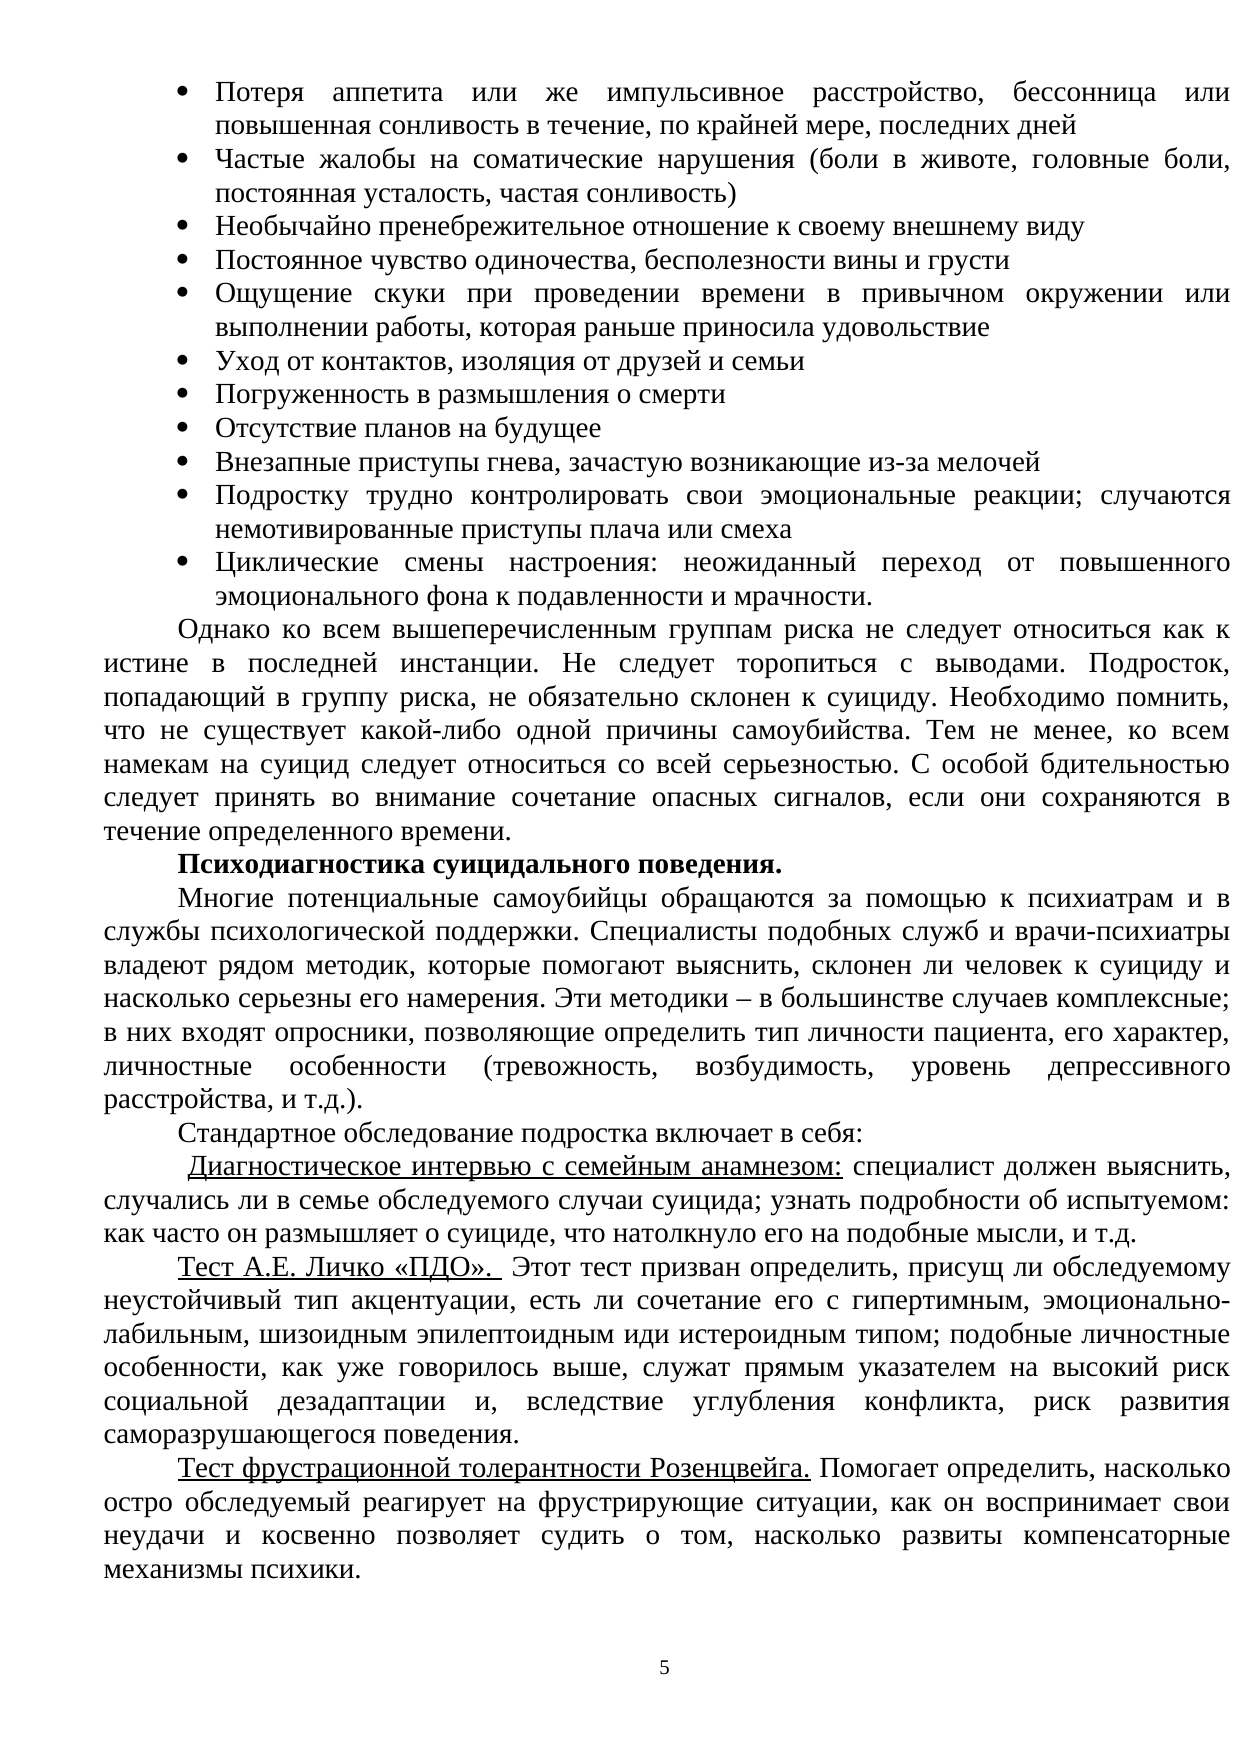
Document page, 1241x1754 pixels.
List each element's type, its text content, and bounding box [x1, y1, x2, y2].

list Уход от контактов, изоляция от друзей и семьи [177, 343, 1231, 376]
list Циклические смены настроения: неожиданный переход от повышенного эмоционального фона к подавленности и мрачности. [177, 544, 1231, 612]
text Стандартное обследование подростка включает в себя: [103, 1115, 1231, 1148]
list Отсутствие планов на будущее [177, 410, 1231, 444]
text Однако ко всем вышеперечисленным группам риска не следует относиться как к истине в последней инстанции. Не следует торопиться с выводами. Подросток, попадающий в группу риска, не обязательно склонен к суициду. Необходимо помнить, что не существует какой-либо одной причины самоубийства. Тем не менее, ко всем намекам на суицид следует относиться со всей серьезностью. С особой бдительностью следует принять во внимание сочетание опасных сигналов, если они сохраняются в течение определенного времени. [103, 612, 1231, 846]
list Потеря аппетита или же импульсивное расстройство, бессонница или повышенная сонливость в течение, по крайней мере, последних дней [177, 74, 1231, 141]
text Многие потенциальные самоубийцы обращаются за помощью к психиатрам и в службы психологической поддержки. Специалисты подобных служб и врачи-психиатры владеют рядом методик, которые помогают выяснить, склонен ли человек к суициду и насколько серьезны его намерения. Эти методики – в большинстве случаев комплексные; в них входят опросники, позволяющие определить тип личности пациента, его характер, личностные особенности (тревожность, возбудимость, уровень депрессивного расстройства, и т.д.). [103, 880, 1231, 1115]
list Погруженность в размышления о смерти [177, 376, 1231, 410]
list Необычайно пренебрежительное отношение к своему внешнему виду [177, 208, 1231, 242]
list Ощущение скуки при проведении времени в привычном окружении или выполнении работы, которая раньше приносила удовольствие [177, 276, 1231, 343]
text Психодиагностика суицидального поведения. [103, 846, 1231, 880]
text Тест А.Е. Личко «ПДО». Этот тест призван определить, присущ ли обследуемому неустойчивый тип акцентуации, есть ли сочетание его с гипертимным, эмоционально-лабильным, шизоидным эпилептоидным иди истероидным типом; подобные личностные особенности, как уже говорилось выше, служат прямым указателем на высокий риск социальной дезадаптации и, вследствие углубления конфликта, риск развития саморазрушающегося поведения. [103, 1249, 1231, 1450]
list Постоянное чувство одиночества, бесполезности вины и грусти [177, 242, 1231, 276]
list Частые жалобы на соматические нарушения (боли в животе, головные боли, постоянная усталость, частая сонливость) [177, 141, 1231, 208]
list Подростку трудно контролировать свои эмоциональные реакции; случаются немотивированные приступы плача или смеха [177, 477, 1231, 544]
list Внезапные приступы гнева, зачастую возникающие из-за мелочей [177, 444, 1231, 477]
text Диагностическое интервью с семейным анамнезом: специалист должен выяснить, случались ли в семье обследуемого случаи суицида; узнать подробности об испытуемом: как часто он размышляет о суициде, что натолкнуло его на подобные мысли, и т.д. [103, 1148, 1231, 1249]
text Тест фрустрационной толерантности Розенцвейга. Помогает определить, насколько остро обследуемый реагирует на фрустрирующие ситуации, как он воспринимает свои неудачи и косвенно позволяет судить о том, насколько развиты компенсаторные механизмы психики. [103, 1450, 1231, 1584]
